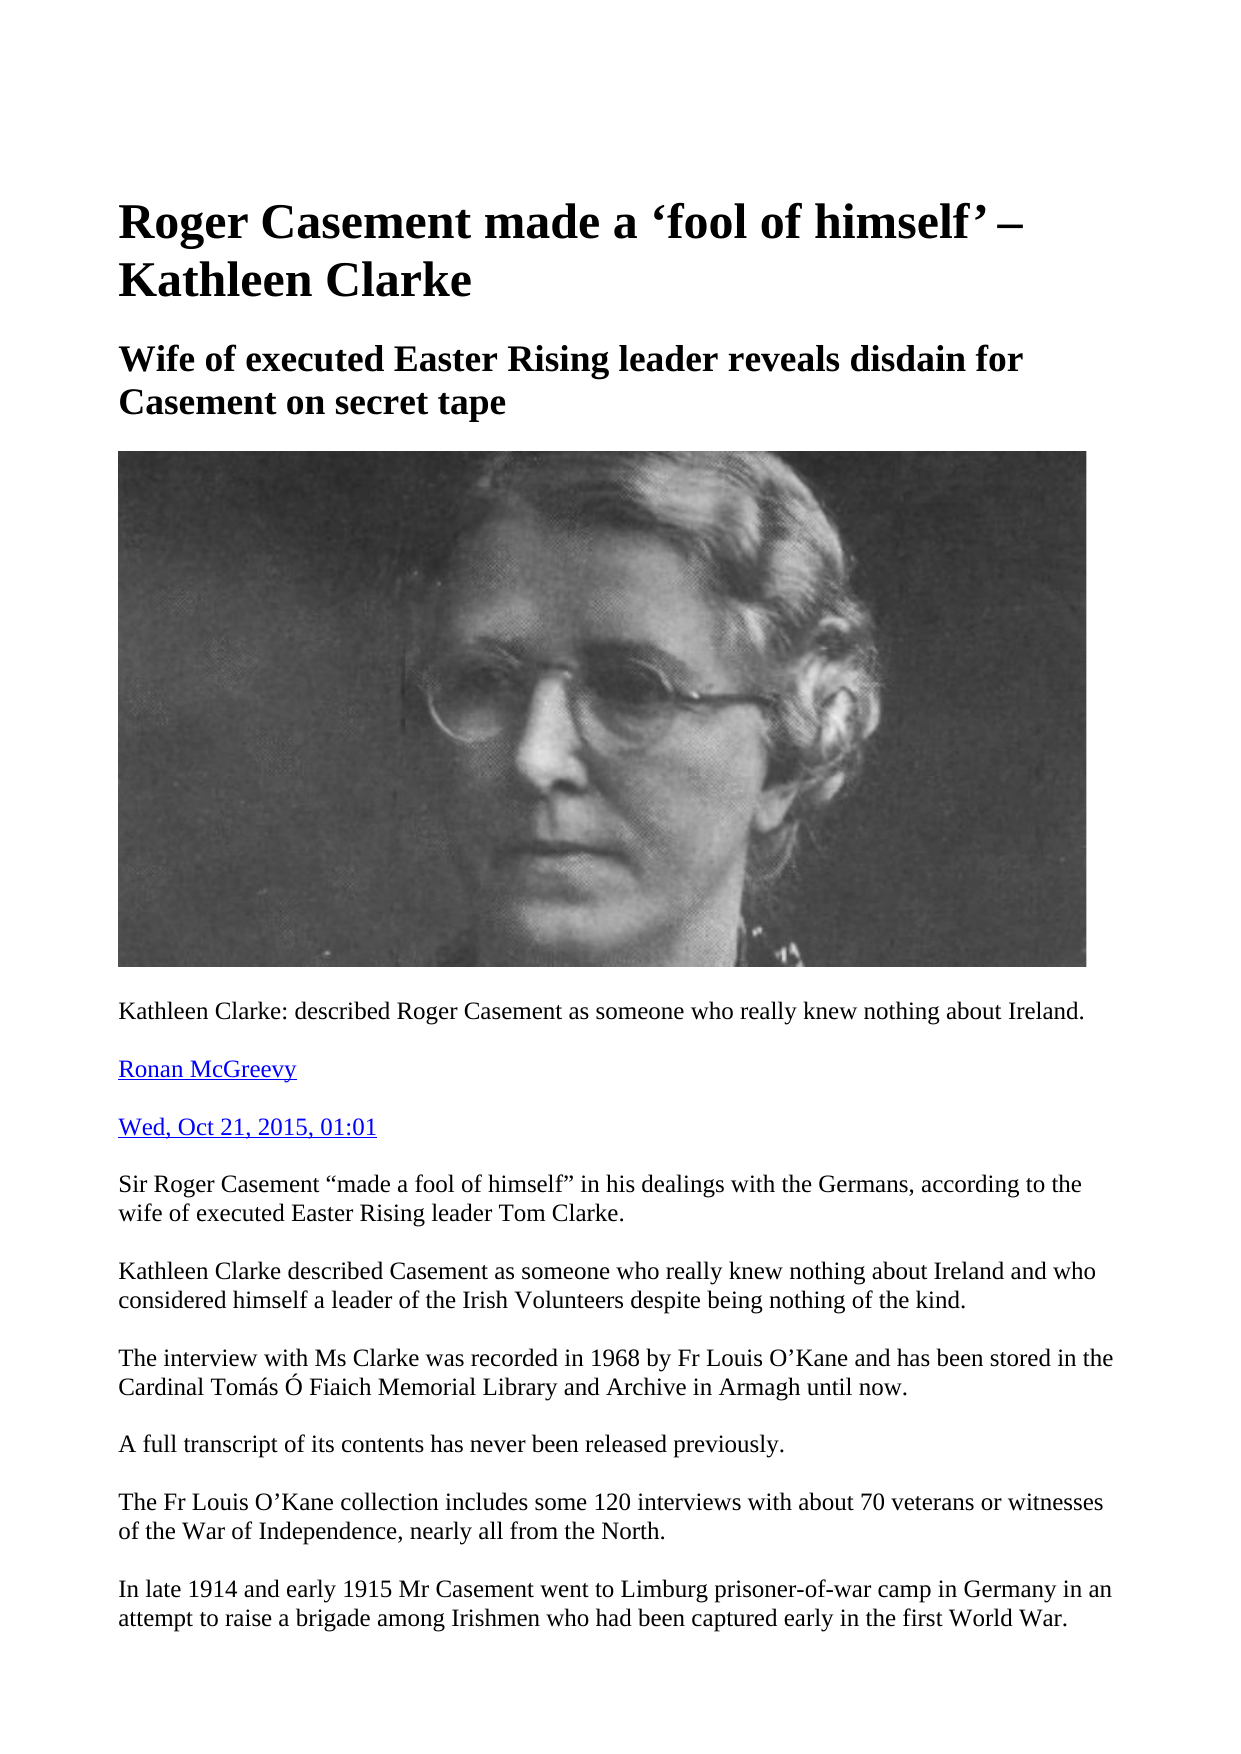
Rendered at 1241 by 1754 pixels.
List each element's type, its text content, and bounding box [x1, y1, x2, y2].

text A full transcript of its contents has never been released previously. [118, 1429, 1122, 1458]
text Kathleen Clarke: described Roger Casement as someone who really knew nothing about Ireland. [118, 996, 1122, 1024]
picture [118, 451, 1087, 967]
text Kathleen Clarke described Casement as someone who really knew nothing about Ireland and who considered himself a leader of the Irish Volunteers despite being nothing of the kind. [118, 1256, 1122, 1314]
text The interview with Ms Clarke was recorded in 1968 by Fr Louis O’Kane and has been stored in the Cardinal Tomás Ó Fiaich Memorial Library and Archive in Armagh until now. [118, 1343, 1122, 1400]
text Ronan McGreevy [118, 1054, 1122, 1082]
text Sir Roger Casement “made a fool of himself” in his dealings with the Germans, according to the wife of executed Easter Rising leader Tom Clarke. [118, 1169, 1122, 1227]
text Roger Casement made a ‘fool of himself’ – Kathleen Clarke [118, 192, 1122, 307]
text In late 1914 and early 1915 Mr Casement went to Limburg prisoner-of-war camp in Germany in an attempt to raise a brigade among Irishmen who had been captured early in the first World War. [118, 1574, 1122, 1632]
text The Fr Louis O’Kane collection includes some 120 interviews with about 70 veterans or witnesses of the War of Independence, nearly all from the North. [118, 1487, 1122, 1545]
text Wed, Oct 21, 2015, 01:01 [118, 1112, 1122, 1140]
text Wife of executed Easter Rising leader reveals disdain for Casement on secret tape [118, 336, 1122, 422]
